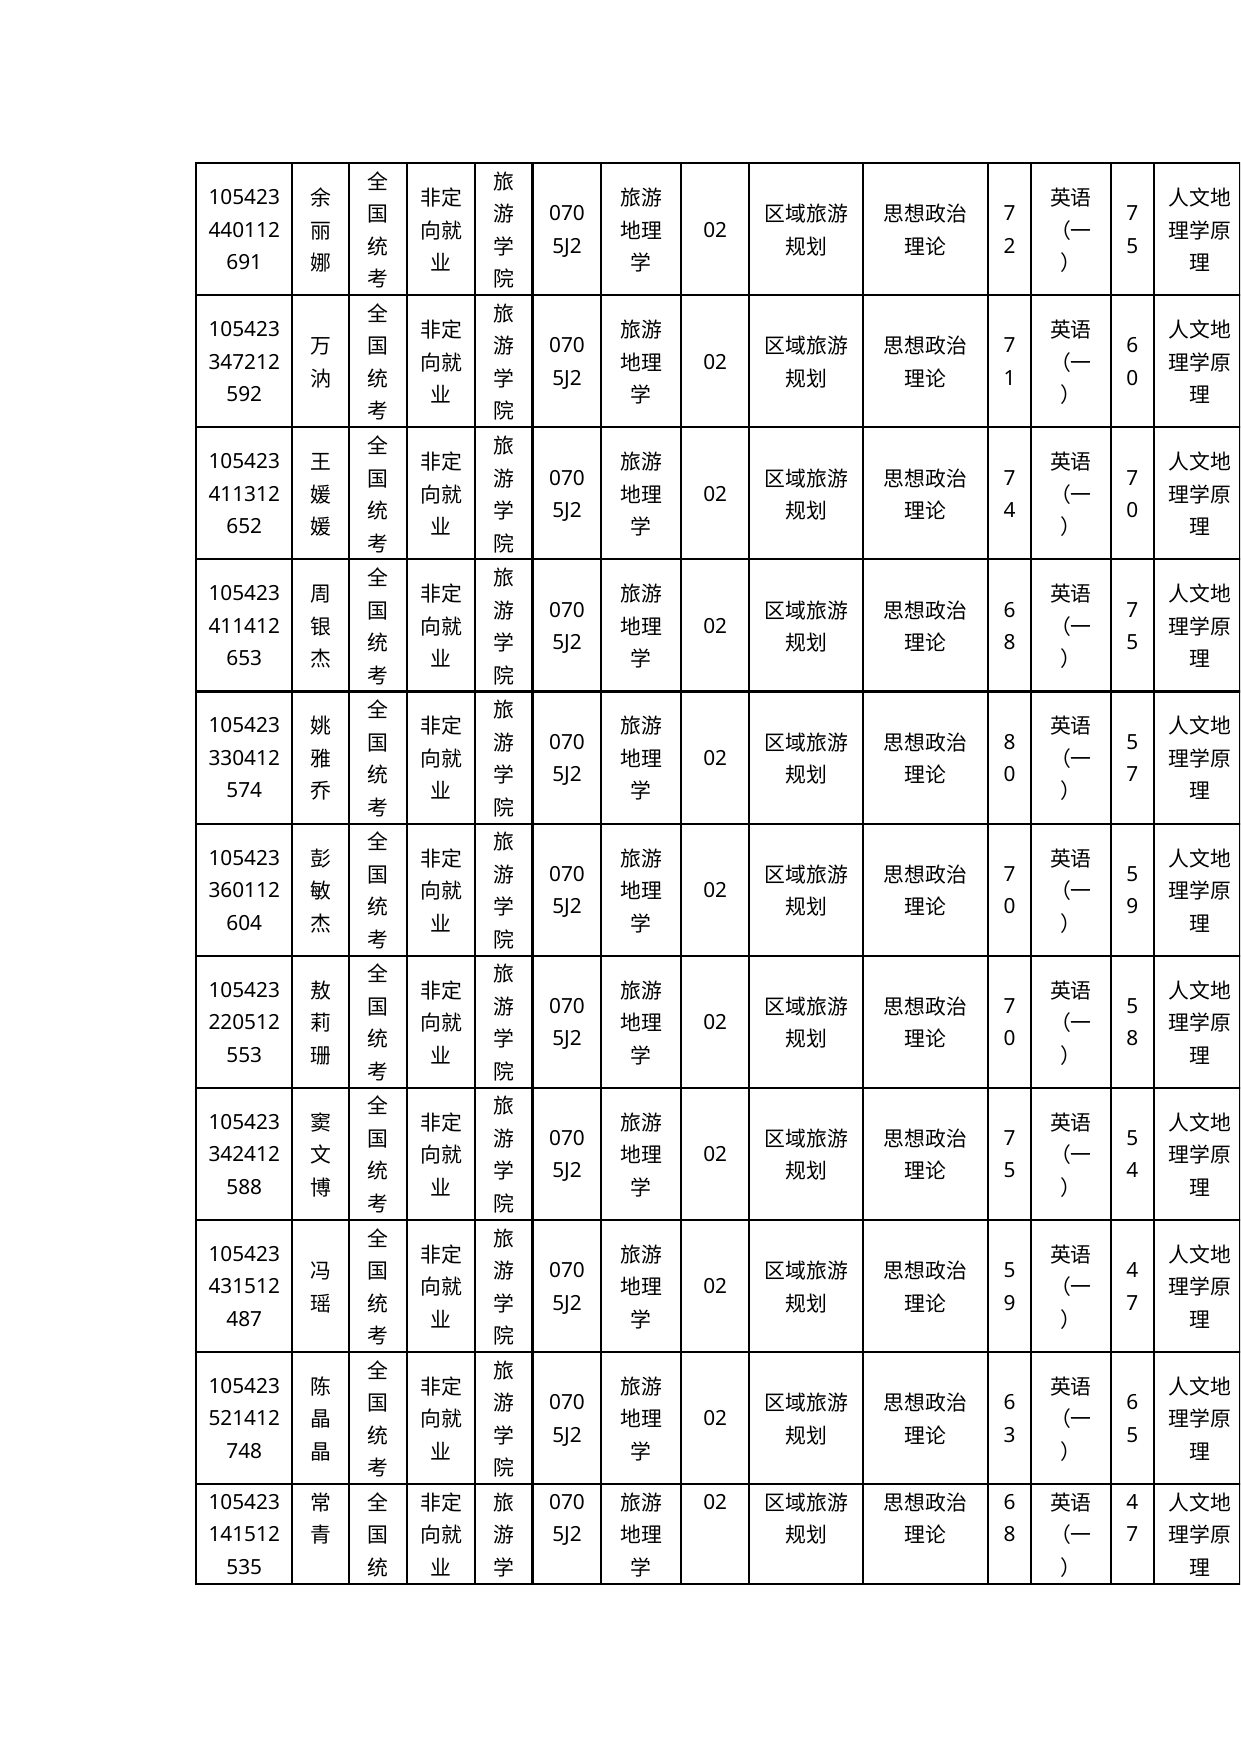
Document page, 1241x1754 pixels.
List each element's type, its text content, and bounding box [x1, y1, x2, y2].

table_cell 0705J2 [534, 1221, 600, 1351]
table_cell 区域旅游规划 [750, 1353, 862, 1483]
table_cell 旅游学院 [476, 1221, 531, 1351]
table_cell 75 [989, 1089, 1030, 1219]
table_cell 105423411412653 [197, 560, 291, 690]
table_cell 70 [989, 957, 1030, 1087]
table_cell 全国统考 [350, 825, 406, 954]
table_cell 区域旅游规划 [750, 1089, 862, 1219]
table_cell 02 [682, 1485, 748, 1582]
table_cell 0705J2 [534, 296, 600, 426]
table_cell 人文地理学原理 [1155, 428, 1239, 558]
table_cell 旅游地理学 [602, 1353, 680, 1483]
table_cell 英语（一） [1032, 693, 1110, 822]
table_cell 区域旅游规划 [750, 164, 862, 294]
table_cell 65 [1112, 1353, 1153, 1483]
table_cell 全国统考 [350, 693, 406, 822]
table_cell 思想政治理论 [864, 296, 987, 426]
table_cell 旅游地理学 [602, 1221, 680, 1351]
table_cell 人文地理学原理 [1155, 957, 1239, 1087]
table_cell 思想政治理论 [864, 825, 987, 954]
table_cell 英语（一） [1032, 1353, 1110, 1483]
table_cell 全国统考 [350, 1485, 406, 1582]
table_cell 区域旅游规划 [750, 693, 862, 822]
table_cell 57 [1112, 693, 1153, 822]
table_cell 思想政治理论 [864, 1353, 987, 1483]
table_cell 68 [989, 560, 1030, 690]
table_cell 70 [989, 825, 1030, 954]
table_cell 70 [1112, 428, 1153, 558]
table_cell 区域旅游规划 [750, 428, 862, 558]
table_cell 0705J2 [534, 957, 600, 1087]
table_cell 02 [682, 560, 748, 690]
table_cell 80 [989, 693, 1030, 822]
table_cell 旅游学院 [476, 296, 531, 426]
table_cell 02 [682, 957, 748, 1087]
table_cell 非定向就业 [408, 296, 474, 426]
table_cell 人文地理学原理 [1155, 1089, 1239, 1219]
table_cell 英语（一） [1032, 428, 1110, 558]
table_cell 105423220512553 [197, 957, 291, 1087]
table_cell 0705J2 [534, 1485, 600, 1582]
table_cell 全国统考 [350, 1089, 406, 1219]
table_cell 105423431512487 [197, 1221, 291, 1351]
table_cell 区域旅游规划 [750, 296, 862, 426]
table_cell 王媛媛 [293, 428, 348, 558]
table_cell 02 [682, 825, 748, 954]
table_cell 人文地理学原理 [1155, 296, 1239, 426]
table_cell 非定向就业 [408, 1221, 474, 1351]
table_cell 英语（一） [1032, 560, 1110, 690]
table_cell 全国统考 [350, 957, 406, 1087]
table_cell 英语（一） [1032, 1089, 1110, 1219]
table_cell 02 [682, 1089, 748, 1219]
table_cell 0705J2 [534, 825, 600, 954]
table_cell 冯瑶 [293, 1221, 348, 1351]
table_cell 105423330412574 [197, 693, 291, 822]
table_cell 0705J2 [534, 693, 600, 822]
table_cell 英语（一） [1032, 296, 1110, 426]
table_cell 姚雅乔 [293, 693, 348, 822]
table_cell 0705J2 [534, 1089, 600, 1219]
table_cell 万汭 [293, 296, 348, 426]
table_cell 全国统考 [350, 164, 406, 294]
table_cell 105423440112691 [197, 164, 291, 294]
table_cell 彭敏杰 [293, 825, 348, 954]
table_cell 非定向就业 [408, 164, 474, 294]
table_cell 105423521412748 [197, 1353, 291, 1483]
table_cell 全国统考 [350, 296, 406, 426]
table_cell 105423342412588 [197, 1089, 291, 1219]
table_cell 人文地理学原理 [1155, 1353, 1239, 1483]
table_cell 旅游学院 [476, 825, 531, 954]
table_cell 区域旅游规划 [750, 1221, 862, 1351]
table_cell 旅游地理学 [602, 957, 680, 1087]
table_cell 59 [989, 1221, 1030, 1351]
table_cell 旅游学院 [476, 428, 531, 558]
table_cell 非定向就业 [408, 693, 474, 822]
table_cell 75 [1112, 560, 1153, 690]
table_cell 旅游地理学 [602, 825, 680, 954]
table_cell 周银杰 [293, 560, 348, 690]
table_cell 英语（一） [1032, 957, 1110, 1087]
table_cell 思想政治理论 [864, 428, 987, 558]
table_cell 105423141512535 [197, 1485, 291, 1582]
table_cell 人文地理学原理 [1155, 1221, 1239, 1351]
table_cell 02 [682, 164, 748, 294]
table_cell 陈晶晶 [293, 1353, 348, 1483]
table_cell 105423347212592 [197, 296, 291, 426]
table_cell 思想政治理论 [864, 164, 987, 294]
table_cell 思想政治理论 [864, 1089, 987, 1219]
table_cell 105423360112604 [197, 825, 291, 954]
table_cell 02 [682, 693, 748, 822]
table_cell 74 [989, 428, 1030, 558]
table_cell 非定向就业 [408, 1353, 474, 1483]
table_cell 63 [989, 1353, 1030, 1483]
table_cell 非定向就业 [408, 957, 474, 1087]
table_cell 47 [1112, 1221, 1153, 1351]
table_cell 旅游学院 [476, 957, 531, 1087]
table_cell 常青 [293, 1485, 348, 1582]
table_cell 0705J2 [534, 164, 600, 294]
table_cell 人文地理学原理 [1155, 560, 1239, 690]
table_cell 非定向就业 [408, 1089, 474, 1219]
table_cell 思想政治理论 [864, 693, 987, 822]
table_cell 人文地理学原理 [1155, 825, 1239, 954]
table_cell 窦文博 [293, 1089, 348, 1219]
table_cell 思想政治理论 [864, 957, 987, 1087]
table_cell 71 [989, 296, 1030, 426]
table_cell 全国统考 [350, 1353, 406, 1483]
table_cell 旅游学院 [476, 1485, 531, 1582]
table_cell 旅游地理学 [602, 1485, 680, 1582]
table_cell 敖莉珊 [293, 957, 348, 1087]
table_cell 02 [682, 428, 748, 558]
table_cell 54 [1112, 1089, 1153, 1219]
table_cell 旅游学院 [476, 164, 531, 294]
table_cell 思想政治理论 [864, 1485, 987, 1582]
table_cell 旅游学院 [476, 693, 531, 822]
table_cell 60 [1112, 296, 1153, 426]
table_cell 旅游地理学 [602, 296, 680, 426]
table_cell 非定向就业 [408, 560, 474, 690]
table_cell 75 [1112, 164, 1153, 294]
table_cell 旅游地理学 [602, 164, 680, 294]
table_cell 旅游学院 [476, 1089, 531, 1219]
table_cell 旅游地理学 [602, 1089, 680, 1219]
table_cell 58 [1112, 957, 1153, 1087]
table_cell 非定向就业 [408, 1485, 474, 1582]
table_cell 人文地理学原理 [1155, 693, 1239, 822]
table_cell 非定向就业 [408, 825, 474, 954]
table_cell 全国统考 [350, 560, 406, 690]
table_cell 72 [989, 164, 1030, 294]
table_cell 02 [682, 296, 748, 426]
table_cell 47 [1112, 1485, 1153, 1582]
table_cell 英语（一） [1032, 164, 1110, 294]
table_cell 思想政治理论 [864, 560, 987, 690]
table_cell 旅游地理学 [602, 428, 680, 558]
table_cell 0705J2 [534, 428, 600, 558]
table_cell 区域旅游规划 [750, 560, 862, 690]
table_cell 旅游地理学 [602, 560, 680, 690]
table_cell 105423411312652 [197, 428, 291, 558]
table_cell 旅游地理学 [602, 693, 680, 822]
table_cell 68 [989, 1485, 1030, 1582]
table_cell 英语（一） [1032, 1485, 1110, 1582]
table_cell 旅游学院 [476, 1353, 531, 1483]
table_cell 非定向就业 [408, 428, 474, 558]
table_cell 英语（一） [1032, 1221, 1110, 1351]
table_cell 区域旅游规划 [750, 825, 862, 954]
table_cell 0705J2 [534, 560, 600, 690]
table_cell 0705J2 [534, 1353, 600, 1483]
table_cell 人文地理学原理 [1155, 164, 1239, 294]
table_cell 59 [1112, 825, 1153, 954]
table_cell 英语（一） [1032, 825, 1110, 954]
table_cell 全国统考 [350, 1221, 406, 1351]
table_cell 人文地理学原理 [1155, 1485, 1239, 1582]
table_cell 旅游学院 [476, 560, 531, 690]
table_cell 全国统考 [350, 428, 406, 558]
table_cell 02 [682, 1221, 748, 1351]
table_cell 02 [682, 1353, 748, 1483]
table_cell 余丽娜 [293, 164, 348, 294]
table_cell 思想政治理论 [864, 1221, 987, 1351]
table_cell 区域旅游规划 [750, 957, 862, 1087]
table_cell 区域旅游规划 [750, 1485, 862, 1582]
